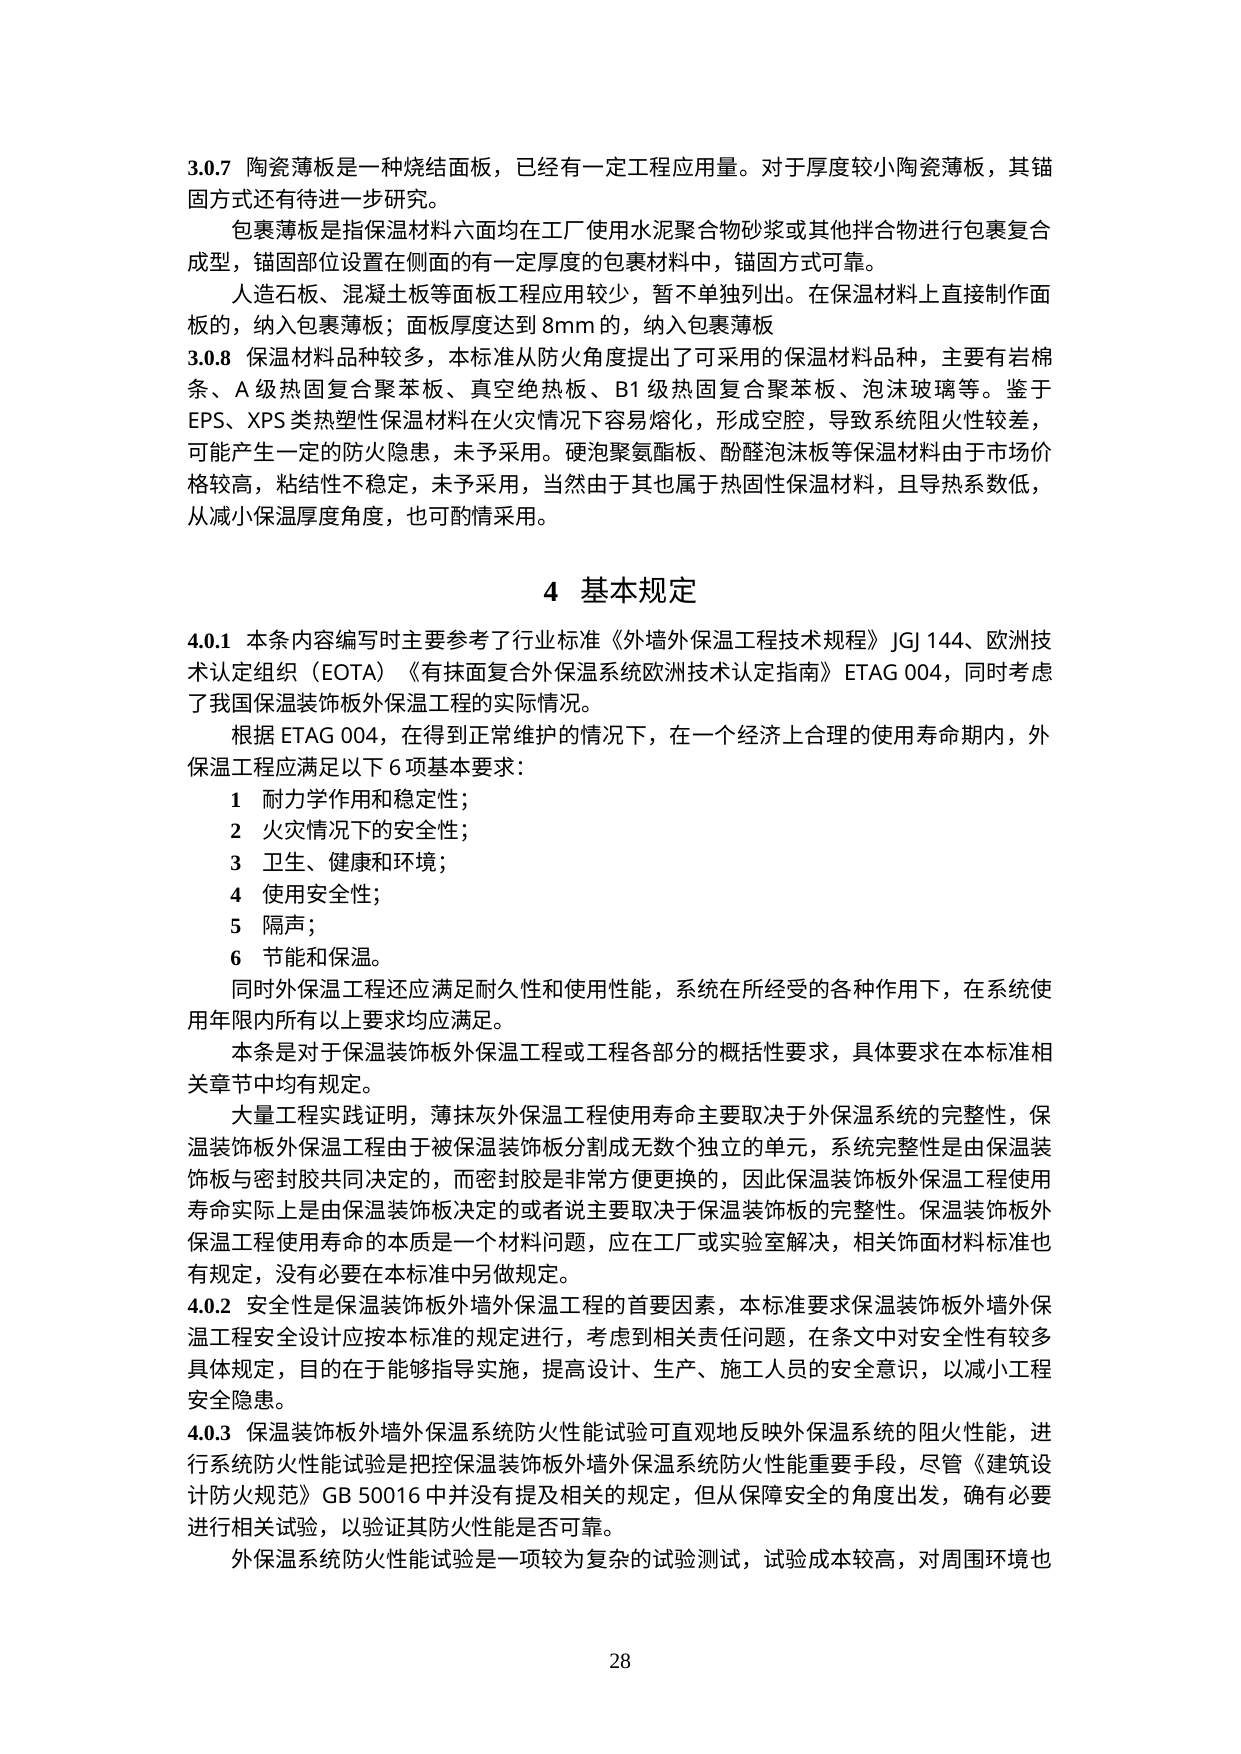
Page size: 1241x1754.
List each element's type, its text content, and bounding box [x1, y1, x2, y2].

list 隔声； [187, 908, 1053, 940]
list 节能和保温。 [187, 940, 1053, 972]
list 使用安全性； [187, 877, 1053, 908]
list 安全性是保温装饰板外墙外保温工程的首要因素，本标准要求保温装饰板外墙外保温工程安全设计应按本标准的规定进行，考虑到相关责任问题，在条文中对安全性有较多具体规定，目的在于能够指导实施，提高设计、生产、施工人员的安全意识，以减小工程安全隐患。 [187, 1288, 1053, 1415]
list 耐力学作用和稳定性； [187, 782, 1053, 813]
list 卫生、健康和环境； [187, 845, 1053, 877]
list 火灾情况下的安全性； [187, 813, 1053, 845]
list 保温材料品种较多，本标准从防火角度提出了可采用的保温材料品种，主要有岩棉条、A级热固复合聚苯板、真空绝热板、B1级热固复合聚苯板、泡沫玻璃等。鉴于EPS、XPS类热塑性保温材料在火灾情况下容易熔化，形成空腔，导致系统阻火性较差，可能产生一定的防火隐患，未予采用。硬泡聚氨酯板、酚醛泡沫板等保温材料由于市场价格较高，粘结性不稳定，未予采用，当然由于其也属于热固性保温材料，且导热系数低，从减小保温厚度角度，也可酌情采用。 [187, 340, 1053, 530]
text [187, 1542, 1053, 1573]
list 本条是对于保温装饰板外保温工程或工程各部分的概括性要求，具体要求在本标准相关章节中均有规定。 [187, 1035, 1053, 1098]
list 陶瓷薄板是一种烧结面板，已经有一定工程应用量。对于厚度较小陶瓷薄板，其锚固方式还有待进一步研究。 [187, 150, 1053, 213]
list 人造石板、混凝土板等面板工程应用较少，暂不单独列出。在保温材料上直接制作面板的，纳入包裹薄板；面板厚度达到8mm的，纳入包裹薄板 [187, 277, 1053, 340]
list 大量工程实践证明，薄抹灰外保温工程使用寿命主要取决于外保温系统的完整性，保温装饰板外保温工程由于被保温装饰板分割成无数个独立的单元，系统完整性是由保温装饰板与密封胶共同决定的，而密封胶是非常方便更换的，因此保温装饰板外保温工程使用寿命实际上是由保温装饰板决定的或者说主要取决于保温装饰板的完整性。保温装饰板外保温工程使用寿命的本质是一个材料问题，应在工厂或实验室解决，相关饰面材料标准也有规定，没有必要在本标准中另做规定。 [187, 1098, 1053, 1288]
list 本条内容编写时主要参考了行业标准《外墙外保温工程技术规程》JGJ 144、欧洲技术认定组织（EOTA）《有抹面复合外保温系统欧洲技术认定指南》ETAG 004，同时考虑了我国保温装饰板外保温工程的实际情况。 [187, 623, 1053, 718]
list 同时外保温工程还应满足耐久性和使用性能，系统在所经受的各种作用下，在系统使用年限内所有以上要求均应满足。 [187, 972, 1053, 1035]
list 保温装饰板外墙外保温系统防火性能试验可直观地反映外保温系统的阻火性能，进行系统防火性能试验是把控保温装饰板外墙外保温系统防火性能重要手段，尽管《建筑设计防火规范》GB 50016中并没有提及相关的规定，但从保障安全的角度出发，确有必要进行相关试验，以验证其防火性能是否可靠。 [187, 1415, 1053, 1542]
list 基本规定 [187, 568, 1053, 610]
list 包裹薄板是指保温材料六面均在工厂使用水泥聚合物砂浆或其他拌合物进行包裹复合成型，锚固部位设置在侧面的有一定厚度的包裹材料中，锚固方式可靠。 [187, 213, 1053, 277]
list 根据ETAG 004，在得到正常维护的情况下，在一个经济上合理的使用寿命期内，外保温工程应满足以下6项基本要求： [187, 718, 1053, 782]
